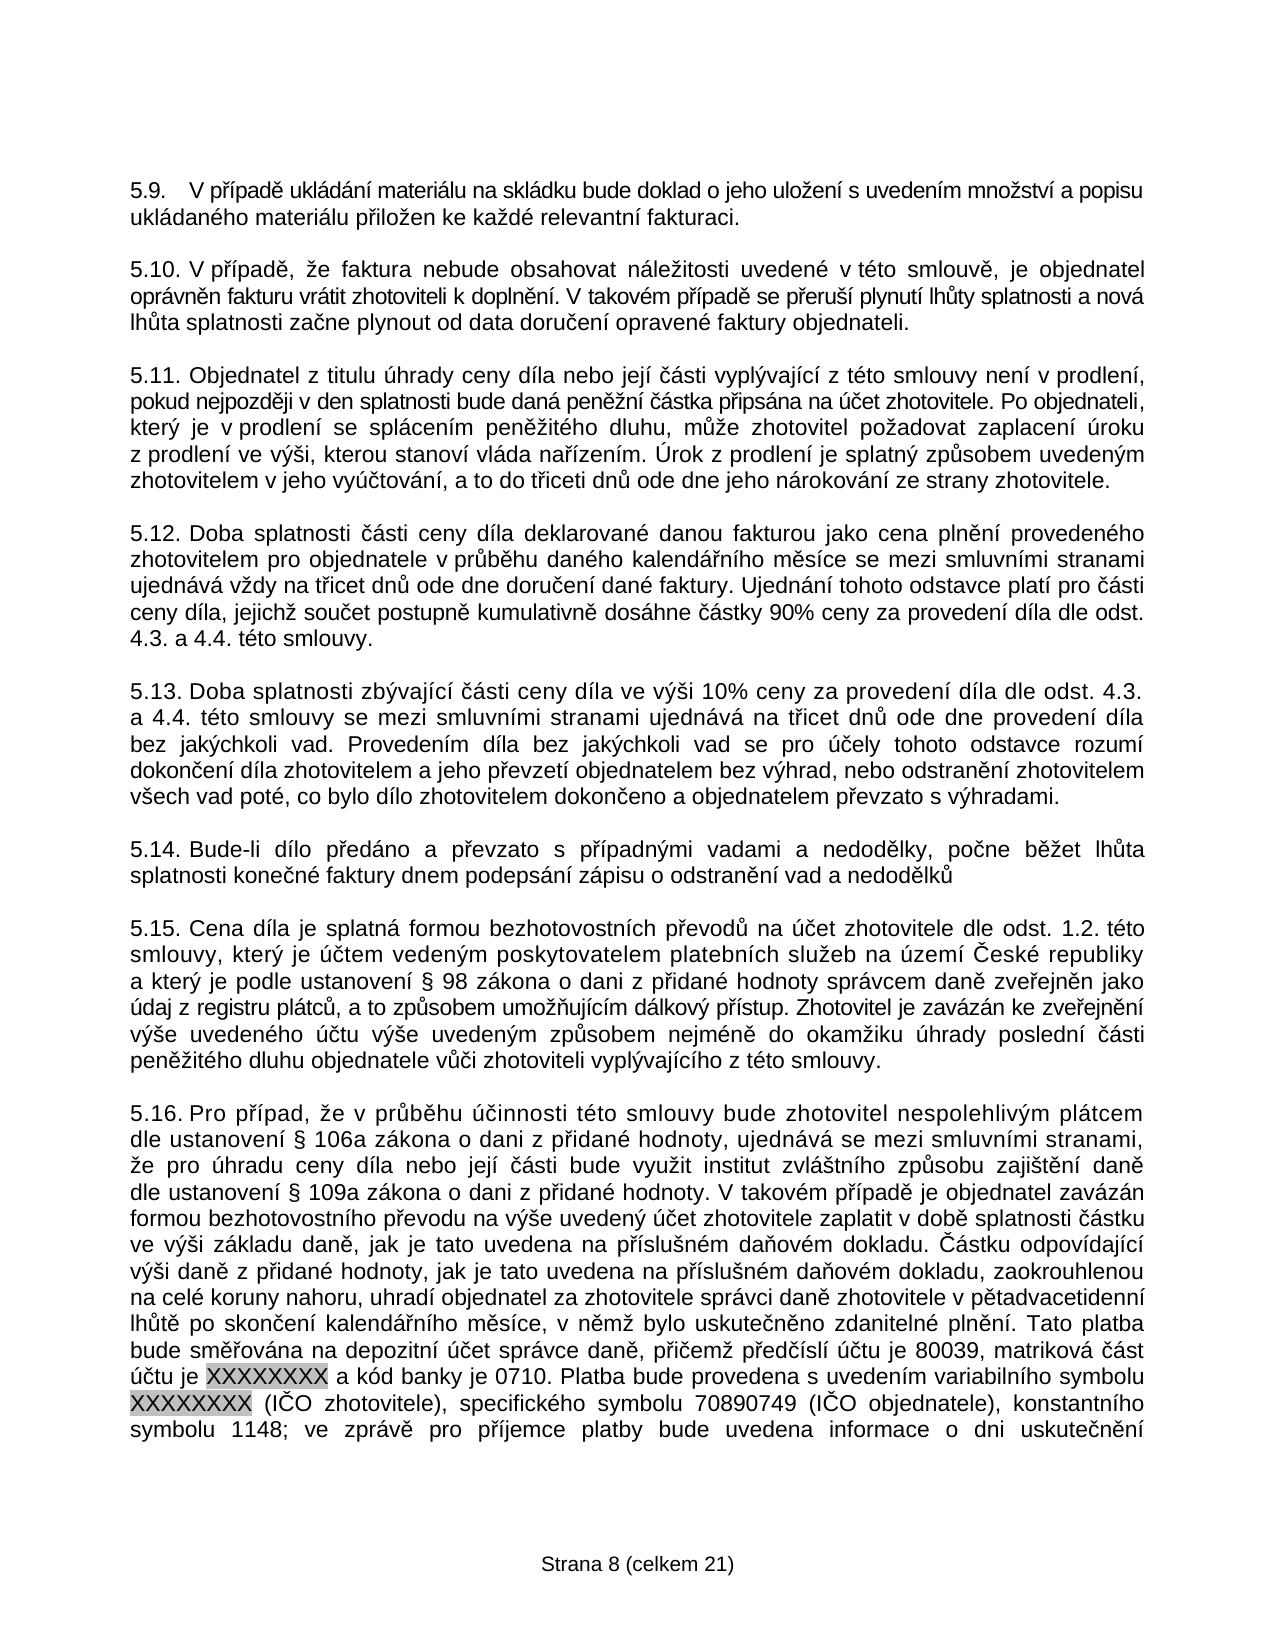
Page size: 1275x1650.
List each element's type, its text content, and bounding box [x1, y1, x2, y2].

list Bude-li dílo předáno a převzato s případnými vadami a nedodělky, počne běžet lhůta splatnosti konečné faktury dnem podepsání zápisu o odstranění vad a nedodělků [130, 836, 1145, 889]
list Doba splatnosti zbývající části ceny díla ve výši 10% ceny za provedení díla dle odst. 4.3. a 4.4. této smlouvy se mezi smluvními stranami ujednává na třicet dnů ode dne provedení díla bez jakýchkoli vad. Provedením díla bez jakýchkoli vad se pro účely tohoto odstavce rozumí dokončení díla zhotovitelem a jeho převzetí objednatelem bez výhrad, nebo odstranění zhotovitelem všech vad poté, co bylo dílo zhotovitelem dokončeno a objednatelem převzato s výhradami. [130, 678, 1145, 810]
list Doba splatnosti části ceny díla deklarované danou fakturou jako cena plnění provedeného zhotovitelem pro objednatele v průběhu daného kalendářního měsíce se mezi smluvními stranami ujednává vždy na třicet dnů ode dne doručení dané faktury. Ujednání tohoto odstavce platí pro části ceny díla, jejichž součet postupně kumulativně dosáhne částky 90% ceny za provedení díla dle odst. 4.3. a 4.4. této smlouvy. [130, 520, 1145, 652]
list V případě, že faktura nebude obsahovat náležitosti uvedené v této smlouvě, je objednatel oprávněn fakturu vrátit zhotoviteli k doplnění. V takovém případě se přeruší plynutí lhůty splatnosti a nová lhůta splatnosti začne plynout od data doručení opravené faktury objednateli. [130, 256, 1145, 335]
list V případě ukládání materiálu na skládku bude doklad o jeho uložení s uvedením množství a popisu ukládaného materiálu přiložen ke každé relevantní fakturaci. [130, 177, 1145, 230]
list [130, 1099, 1145, 1442]
list Cena díla je splatná formou bezhotovostních převodů na účet zhotovitele dle odst. 1.2. této smlouvy, který je účtem vedeným poskytovatelem platebních služeb na území České republiky a který je podle ustanovení § 98 zákona o dani z přidané hodnoty správcem daně zveřejněn jako údaj z registru plátců, a to způsobem umožňujícím dálkový přístup. Zhotovitel je zavázán ke zveřejnění výše uvedeného účtu výše uvedeným způsobem nejméně do okamžiku úhrady poslední části peněžitého dluhu objednatele vůči zhotoviteli vyplývajícího z této smlouvy. [130, 915, 1145, 1073]
list Objednatel z titulu úhrady ceny díla nebo její části vyplývající z této smlouvy není v prodlení, pokud nejpozději v den splatnosti bude daná peněžní částka připsána na účet zhotovitele. Po objednateli, který je v prodlení se splácením peněžitého dluhu, může zhotovitel požadovat zaplacení úroku z prodlení ve výši, kterou stanoví vláda nařízením. Úrok z prodlení je splatný způsobem uvedeným zhotovitelem v jeho vyúčtování, a to do třiceti dnů ode dne jeho nárokování ze strany zhotovitele. [130, 362, 1145, 493]
